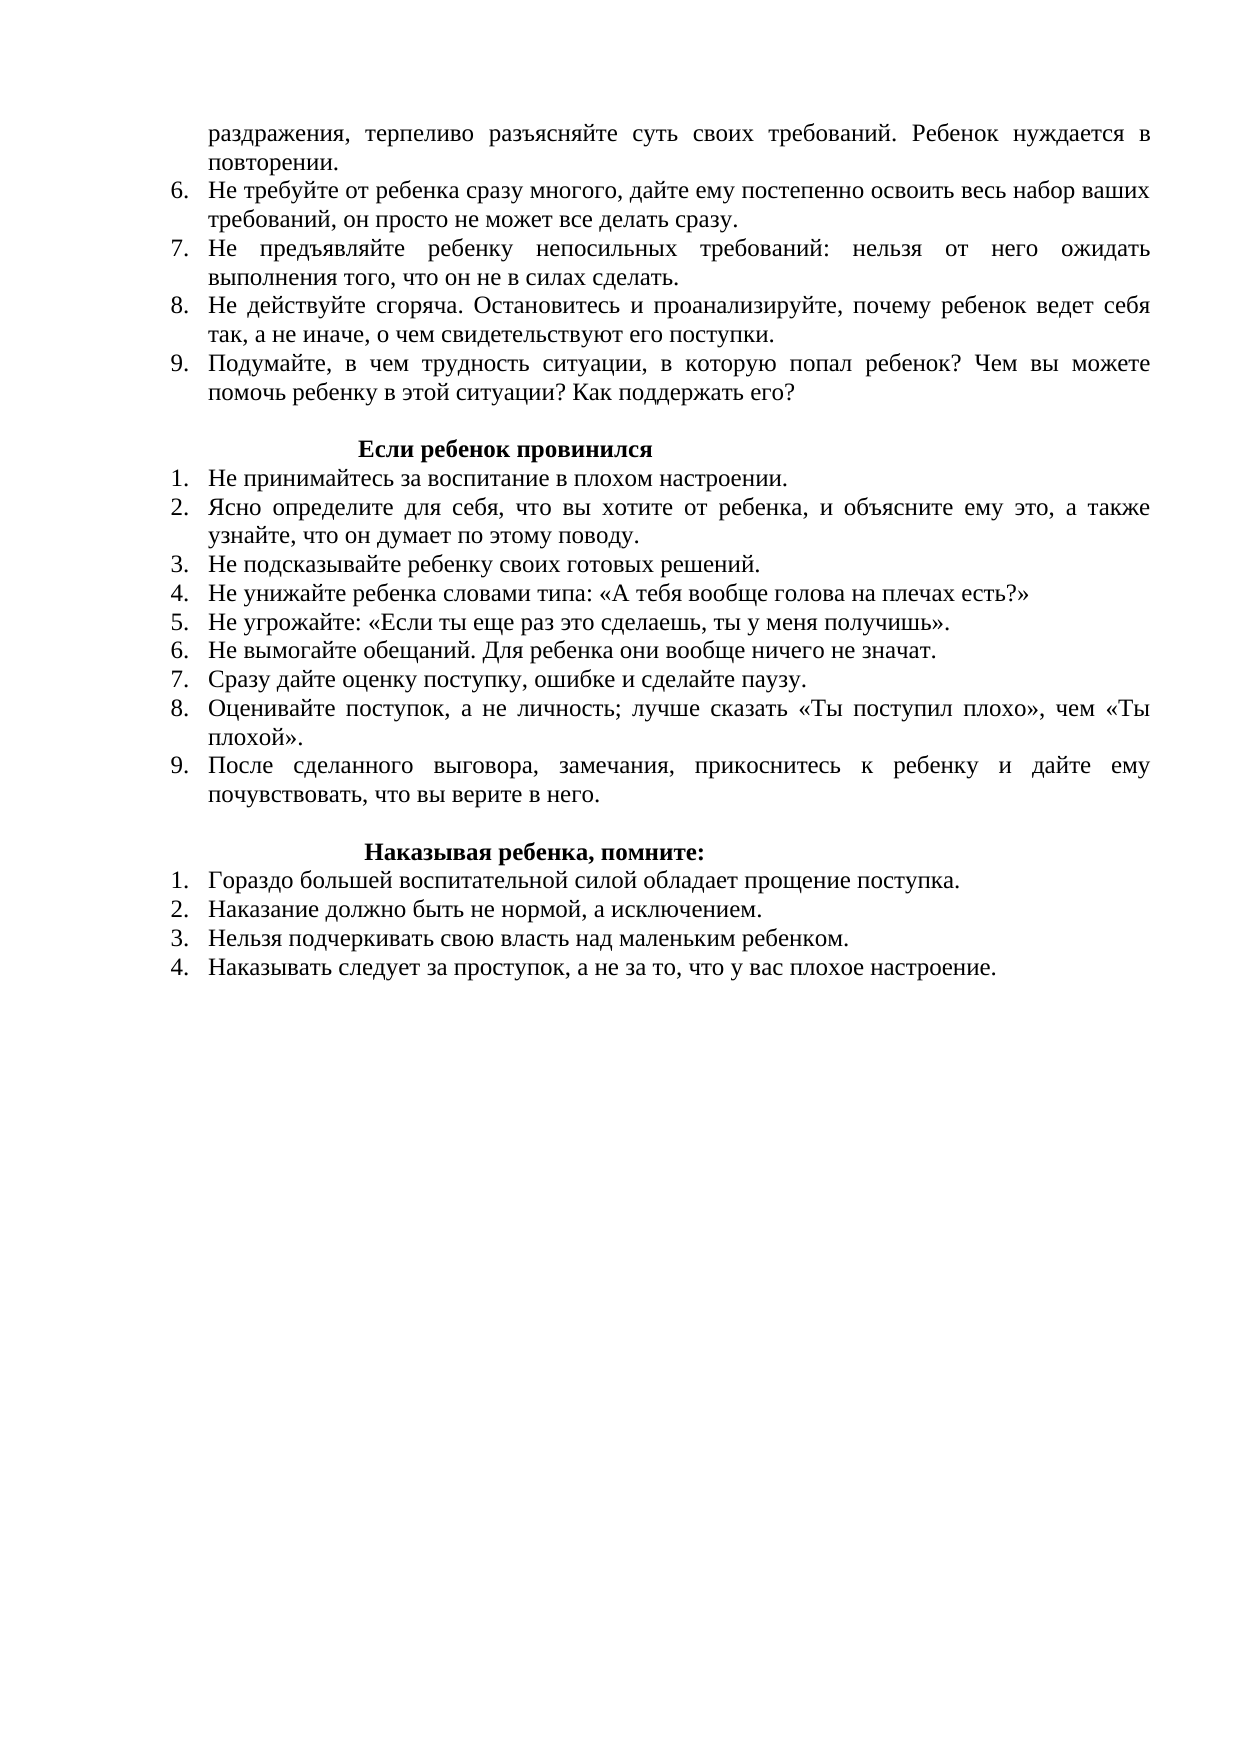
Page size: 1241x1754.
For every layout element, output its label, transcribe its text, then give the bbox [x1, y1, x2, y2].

list Нельзя подчеркивать свою власть над маленьким ребенком. [170, 923, 1152, 952]
list Не подсказывайте ребенку своих готовых решений. [170, 549, 1152, 578]
list Не действуйте сгоряча. Остановитесь и проанализируйте, почему ребенок ведет себя так, а не иначе, о чем свидетельствуют его поступки. [170, 291, 1152, 348]
list Наказывать следует за проступок, а не за то, что у вас плохое настроение. [170, 952, 1152, 981]
list Не угрожайте: «Если ты еще раз это сделаешь, ты у меня получишь». [170, 607, 1152, 636]
list Не принимайтесь за воспитание в плохом настроении. [170, 463, 1152, 492]
list Не предъявляйте ребенку непосильных требований: нельзя от него ожидать выполнения того, что он не в силах сделать. [170, 233, 1152, 291]
list Сразу дайте оценку поступку, ошибке и сделайте паузу. [170, 664, 1152, 693]
list Наказание должно быть не нормой, а исключением. [170, 894, 1152, 923]
list Если ребенок провинился [208, 434, 1152, 463]
list Не требуйте от ребенка сразу многого, дайте ему постепенно освоить весь набор ваших требований, он просто не может все делать сразу. [170, 176, 1152, 233]
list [170, 118, 1152, 176]
list Не унижайте ребенка словами типа: «А тебя вообще голова на плечах есть?» [170, 578, 1152, 607]
list Оценивайте поступок, а не личность; лучше сказать «Ты поступил плохо», чем «Ты плохой». [170, 693, 1152, 751]
list Гораздо большей воспитательной силой обладает прощение поступка. [170, 866, 1152, 894]
list Ясно определите для себя, что вы хотите от ребенка, и объясните ему это, а также узнайте, что он думает по этому поводу. [170, 492, 1152, 549]
list После сделанного выговора, замечания, прикоснитесь к ребенку и дайте ему почувствовать, что вы верите в него. [170, 751, 1152, 808]
list Не вымогайте обещаний. Для ребенка они вообще ничего не значат. [170, 636, 1152, 664]
list Наказывая ребенка, помните: [208, 837, 1152, 866]
list Подумайте, в чем трудность ситуации, в которую попал ребенок? Чем вы можете помочь ребенку в этой ситуации? Как поддержать его? [170, 348, 1152, 406]
